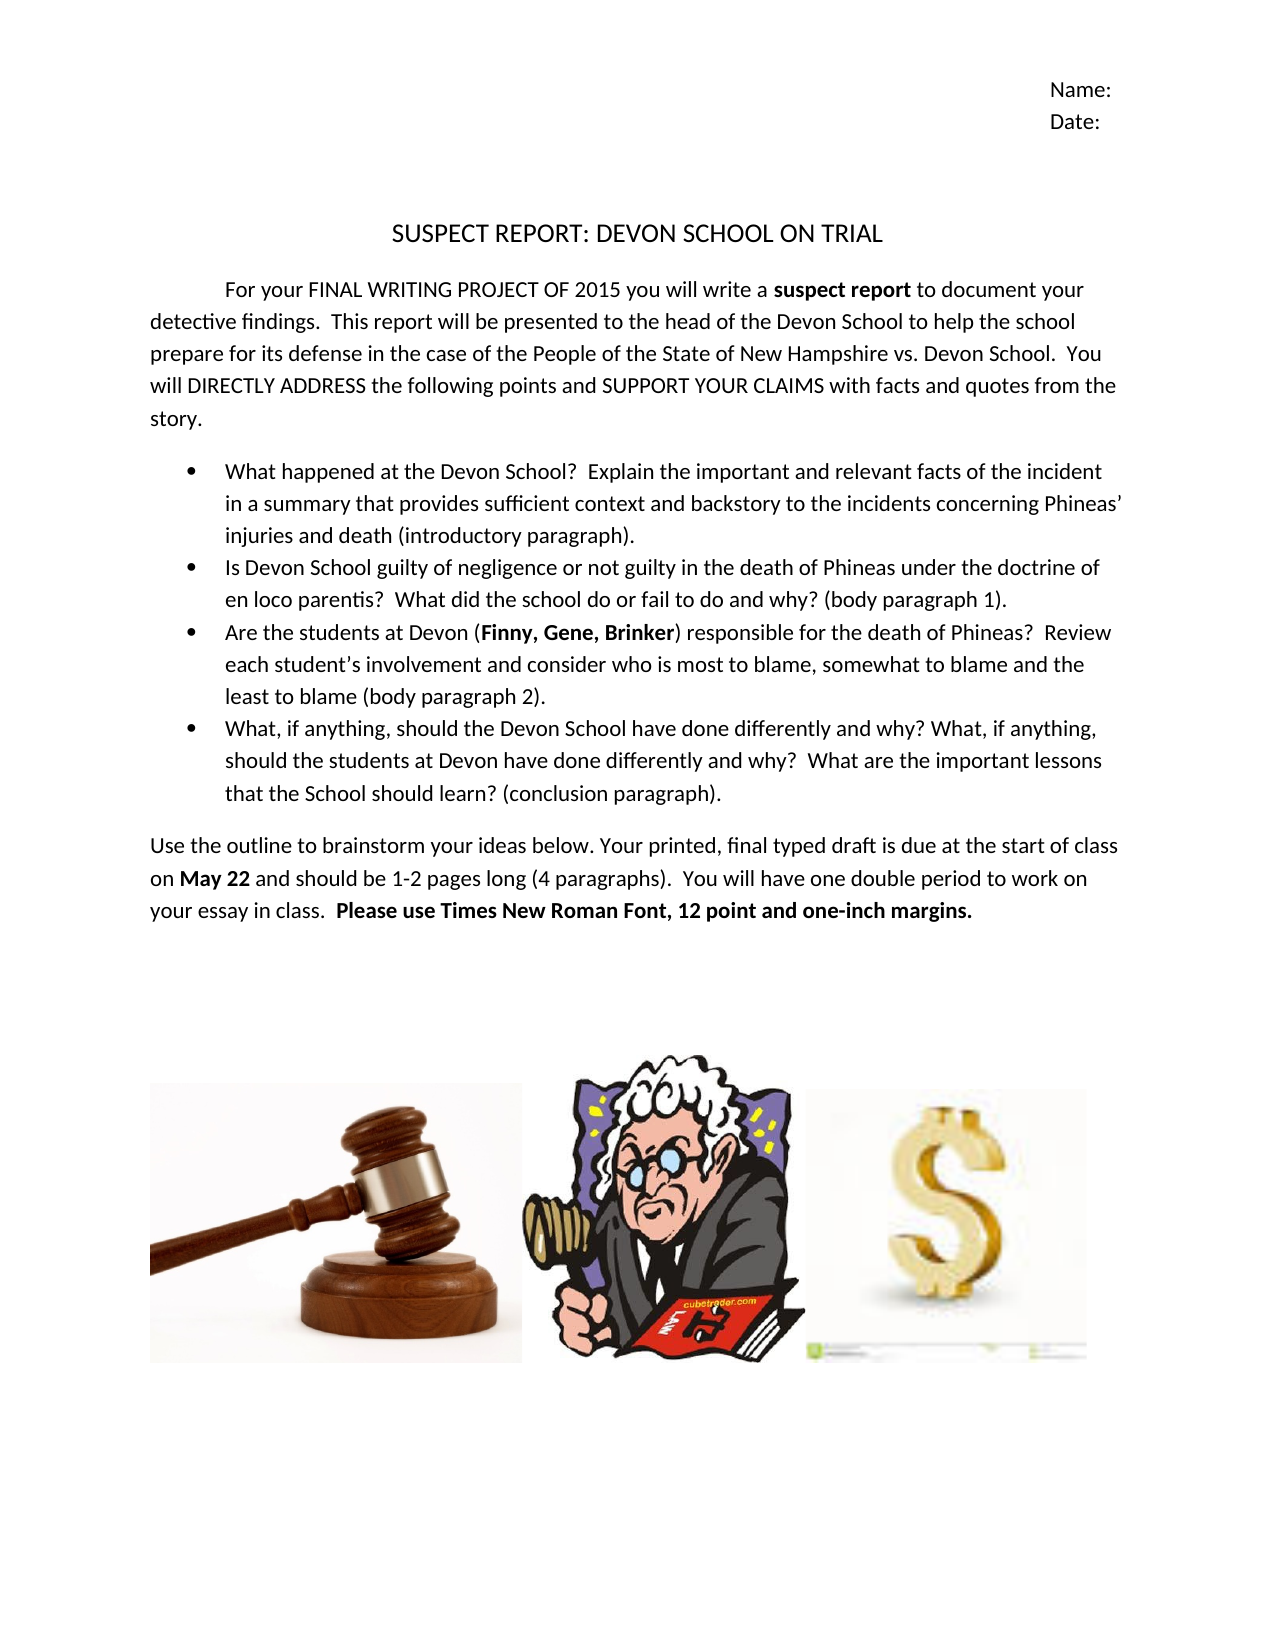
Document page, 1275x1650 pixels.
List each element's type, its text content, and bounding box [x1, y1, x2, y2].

list Are the students at Devon (Finny, Gene, Brinker) responsible for the death of Phineas? Review each student’s involvement and consider who is most to blame, somewhat to blame and the least to blame (body paragraph 2). [187, 618, 1125, 710]
text For your FINAL WRITING PROJECT OF 2015 you will write a suspect report to document your detective findings. This report will be presented to the head of the Devon School to help the school prepare for its defense in the case of the People of the State of New Hampshire vs. Devon School. You will DIRECTLY ADDRESS the following points and SUPPORT YOUR CLAIMS with facts and quotes from the story. [150, 275, 1125, 432]
text SUSPECT REPORT: DEVON SCHOOL ON TRIAL [150, 216, 1125, 249]
text Use the outline to brainstorm your ideas below. Your printed, final typed draft is due at the start of class on May 22 and should be 1-2 pages long (4 paragraphs). You will have one double period to work on your essay in class. Please use Times New Roman Font, 12 point and one-inch margins. [150, 832, 1125, 924]
list What happened at the Devon School? Explain the important and relevant facts of the incident in a summary that provides sufficient context and backstory to the incidents concerning Phineas’ injuries and death (introductory paragraph). [187, 457, 1125, 549]
list What, if anything, should the Devon School have done differently and why? What, if anything, should the students at Devon have done differently and why? What are the important lessons that the School should learn? (conclusion paragraph). [187, 714, 1125, 807]
list Is Devon School guilty of negligence or not guilty in the death of Phineas under the doctrine of en loco parentis? What did the school do or fail to do and why? (body paragraph 1). [187, 553, 1125, 613]
picture [150, 1055, 1087, 1363]
